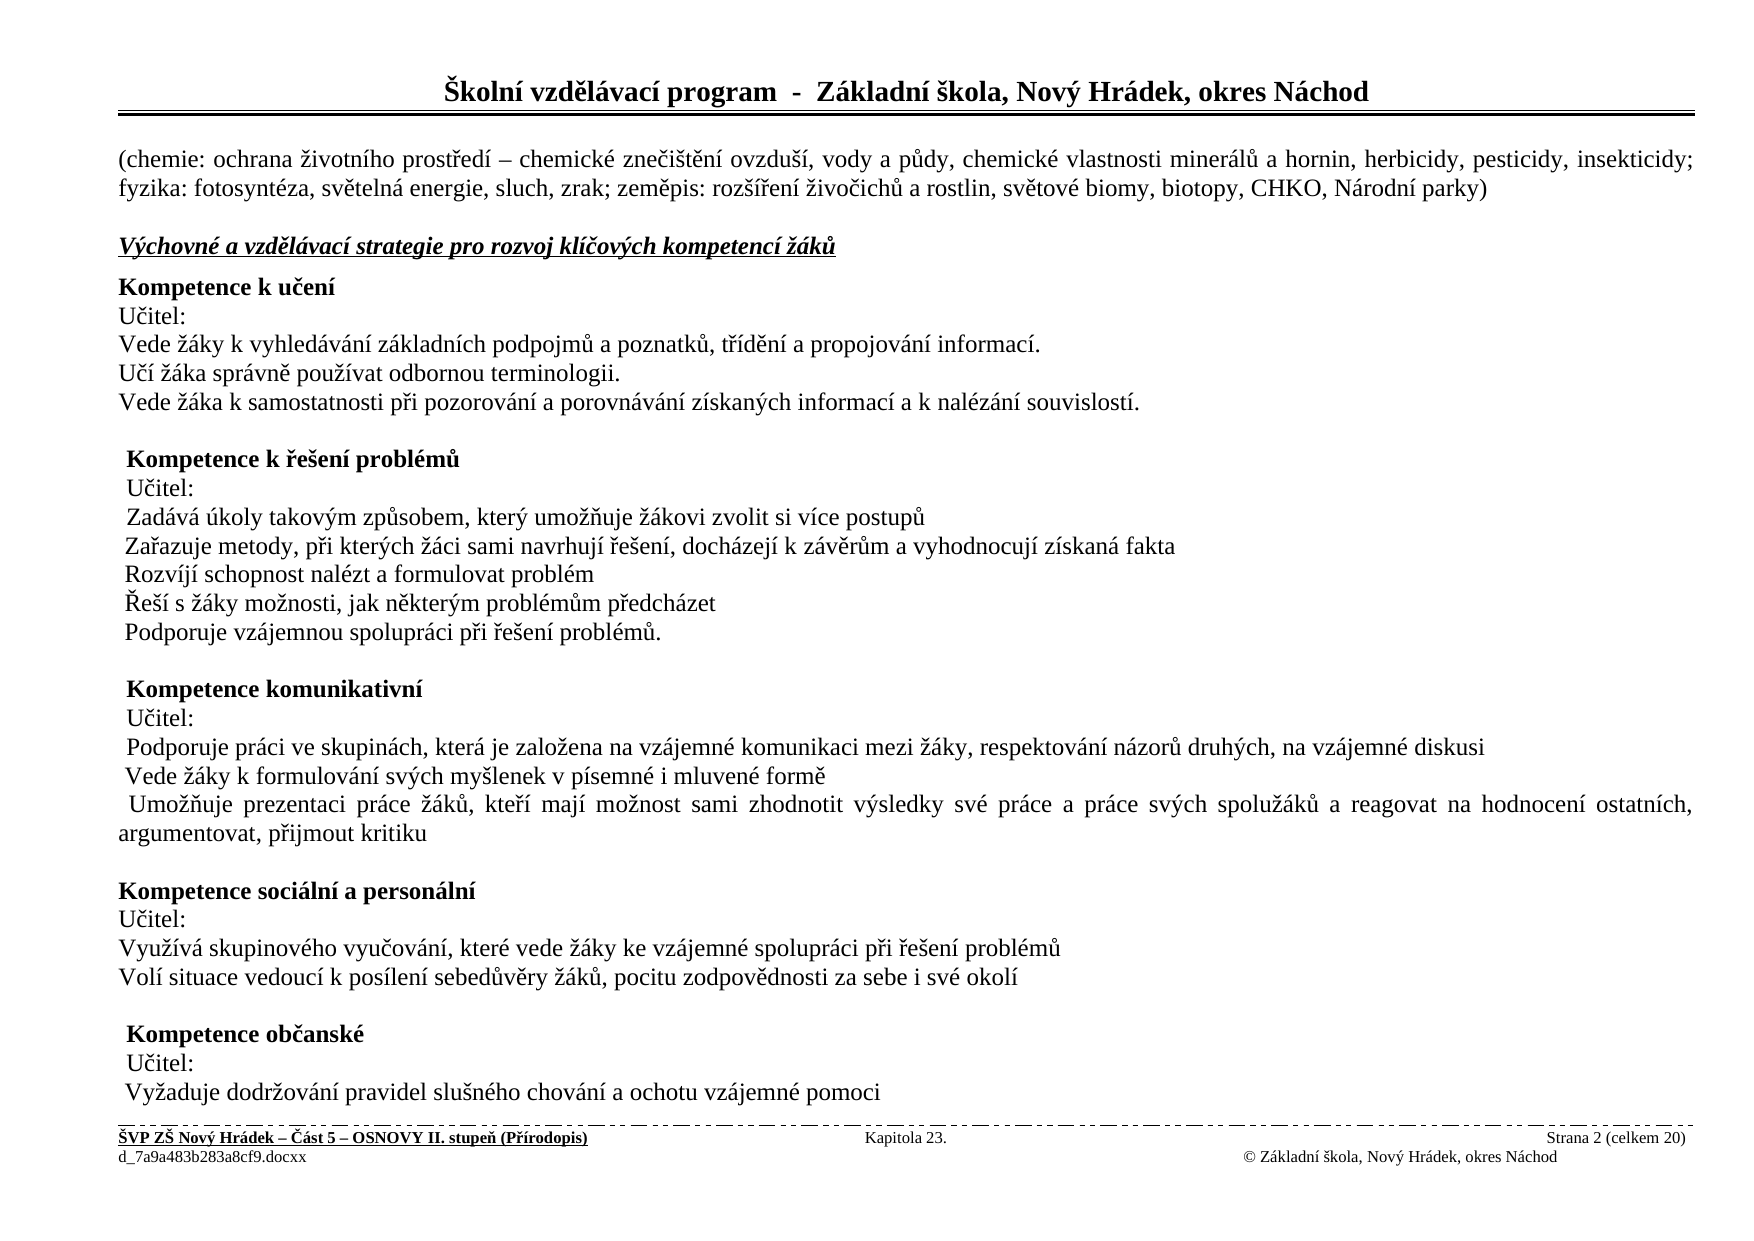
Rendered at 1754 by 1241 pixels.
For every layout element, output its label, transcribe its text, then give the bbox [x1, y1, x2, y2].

text Zařazuje metody, při kterých žáci sami navrhují řešení, docházejí k závěrům a vyhodnocují získaná fakta [124, 531, 1695, 559]
subtitle Výchovné a vzdělávací strategie pro rozvoj klíčových kompetencí žáků [118, 231, 1695, 259]
text Řeší s žáky možnosti, jak některým problémům předcházet [124, 588, 1695, 617]
text Kompetence komunikativní [126, 674, 1695, 703]
text Vyžaduje dodržování pravidel slušného chování a ochotu vzájemné pomoci [118, 1077, 1695, 1106]
text Umožňuje prezentaci práce žáků, kteří mají možnost sami zhodnotit výsledky své práce a práce svých spolužáků a reagovat na hodnocení ostatních, argumentovat, přijmout kritiku [118, 789, 1695, 847]
text Zadává úkoly takovým způsobem, který umožňuje žákovi zvolit si více postupů [126, 502, 1695, 531]
text Kompetence k učení [118, 272, 1695, 301]
text Vede žáky k formulování svých myšlenek v písemné i mluvené formě [118, 761, 1695, 789]
text Vede žáky k vyhledávání základních podpojmů a poznatků, třídění a propojování informací. [118, 329, 1695, 358]
text Rozvíjí schopnost nalézt a formulovat problém [124, 559, 1695, 588]
text (chemie: ochrana životního prostředí – chemické znečištění ovzduší, vody a půdy, chemické vlastnosti minerálů a hornin, herbicidy, pesticidy, insekticidy; fyzika: fotosyntéza, světelná energie, sluch, zrak; zeměpis: rozšíření živočichů a rostlin, světové biomy, biotopy, CHKO, Národní parky) [118, 144, 1695, 202]
text Učitel: [118, 904, 1695, 933]
text Kompetence sociální a personální [118, 876, 1695, 904]
text Učitel: [126, 703, 1695, 732]
text Učitel: [118, 301, 1695, 329]
text Volí situace vedoucí k posílení sebedůvěry žáků, pocitu zodpovědnosti za sebe i své okolí [118, 962, 1695, 991]
text Využívá skupinového vyučování, které vede žáky ke vzájemné spolupráci při řešení problémů [118, 933, 1695, 962]
text Učí žáka správně používat odbornou terminologii. [118, 358, 1695, 387]
text Učitel: [126, 473, 1695, 502]
text Kompetence k řešení problémů [126, 444, 1695, 473]
text Učitel: [126, 1048, 1695, 1077]
text Kompetence občanské [126, 1019, 1695, 1048]
text Vede žáka k samostatnosti při pozorování a porovnávání získaných informací a k nalézání souvislostí. [118, 387, 1695, 416]
text Podporuje práci ve skupinách, která je založena na vzájemné komunikaci mezi žáky, respektování názorů druhých, na vzájemné diskusi [126, 732, 1695, 761]
text Podporuje vzájemnou spolupráci při řešení problémů. [124, 617, 1695, 646]
